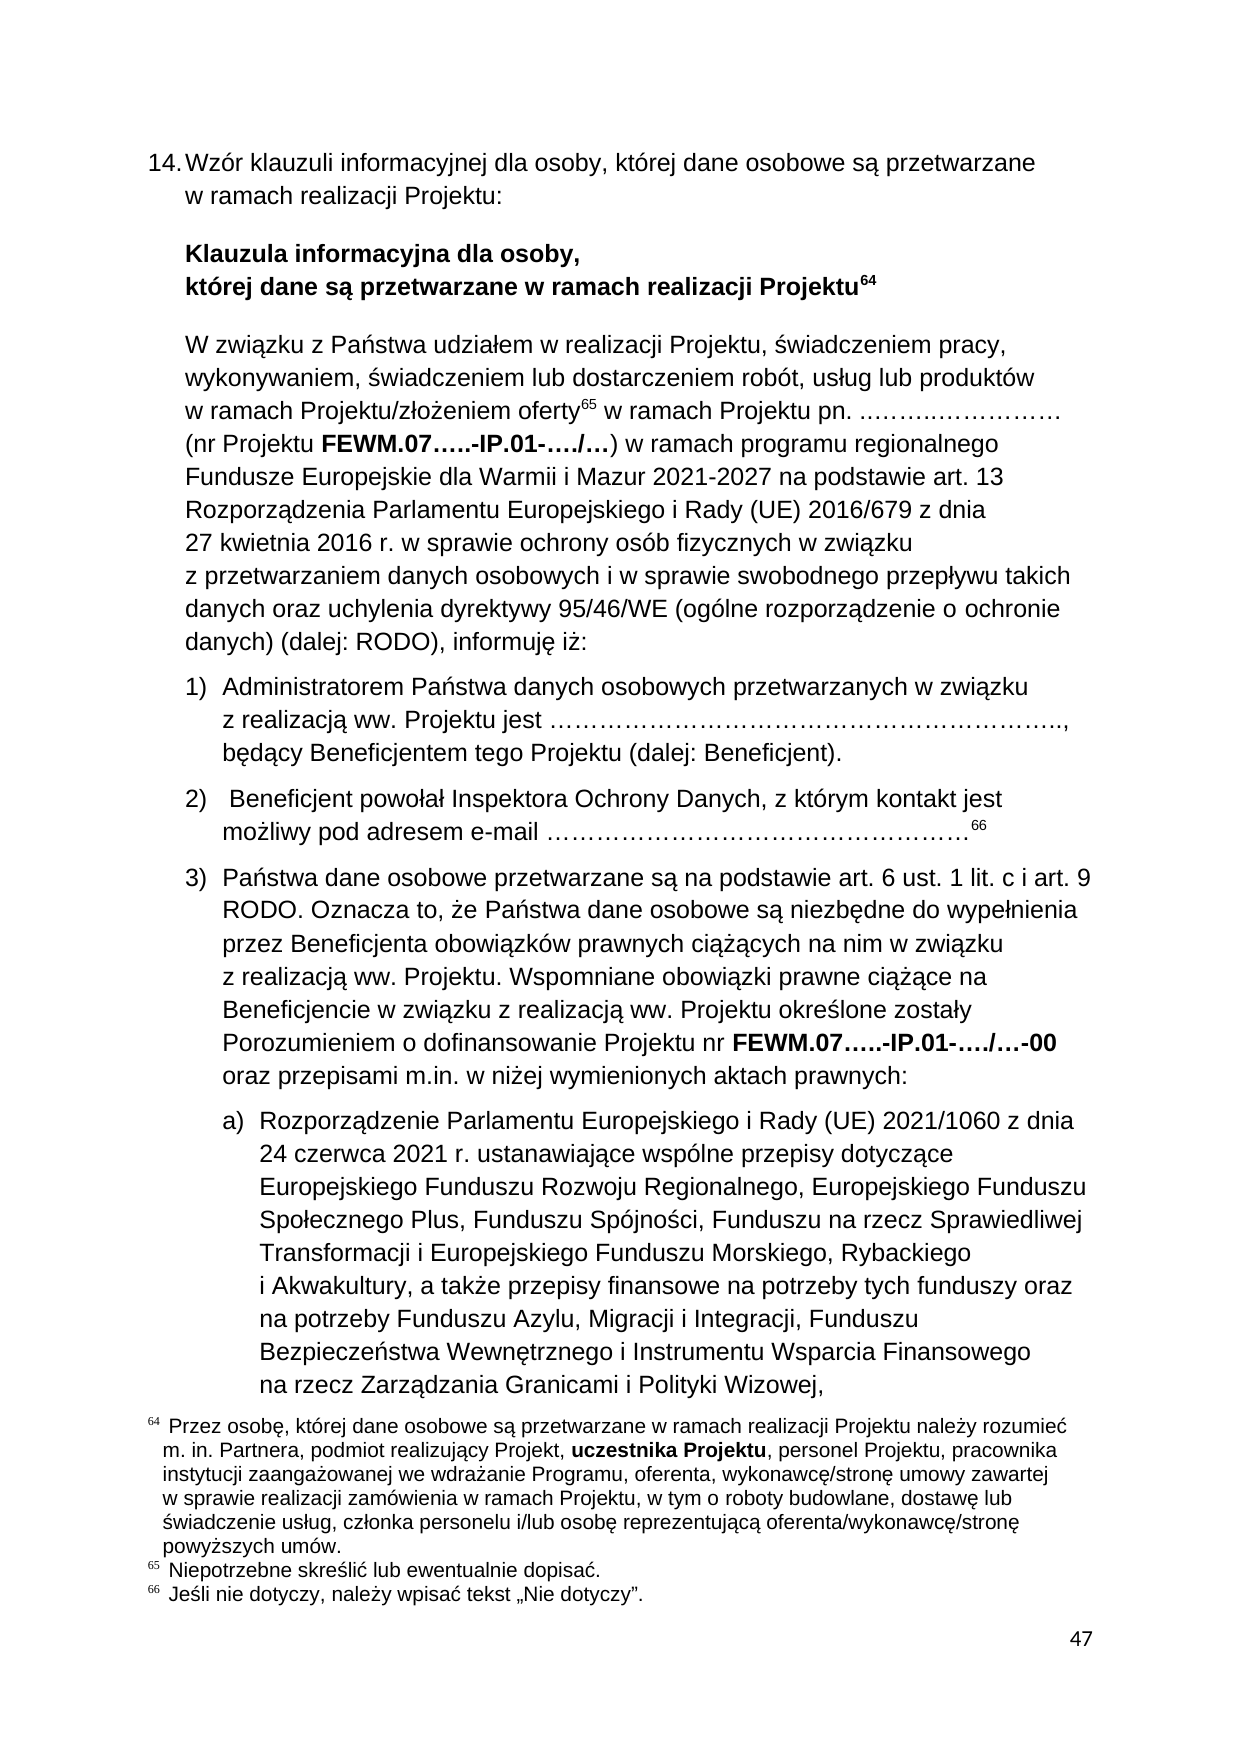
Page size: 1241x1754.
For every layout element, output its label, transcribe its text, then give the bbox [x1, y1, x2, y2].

list Państwa dane osobowe przetwarzane są na podstawie art. 6 ust. 1 lit. c i art. 9 RODO. Oznacza to, że Państwa dane osobowe są niezbędne do wypełnienia przez Beneficjenta obowiązków prawnych ciążących na nim w związku z realizacją ww. Projektu. Wspomniane obowiązki prawne ciążące na Beneficjencie w związku z realizacją ww. Projektu określone zostały Porozumieniem o dofinansowanie Projektu nr FEWM.07…..-IP.01-…./…-00 oraz przepisami m.in. w niżej wymienionych aktach prawnych: [185, 862, 1093, 1089]
list Administratorem Państwa danych osobowych przetwarzanych w związku z realizacją ww. Projektu jest …………………………………………………….., będący Beneficjentem tego Projektu (dalej: Beneficjent). [185, 672, 1093, 767]
text W związku z Państwa udziałem w realizacji Projektu, świadczeniem pracy, wykonywaniem, świadczeniem lub dostarczeniem robót, usług lub produktów w ramach Projektu/złożeniem oferty w ramach Projektu pn. ..……..…………… (nr Projektu FEWM.07…..-IP.01-…./…) w ramach programu regionalnego Fundusze Europejskie dla Warmii i Mazur 2021-2027 na podstawie art. 13 Rozporządzenia Parlamentu Europejskiego i Rady (UE) 2016/679 z dnia 27 kwietnia 2016 r. w sprawie ochrony osób fizycznych w związku z przetwarzaniem danych osobowych i w sprawie swobodnego przepływu takich danych oraz uchylenia dyrektywy 95/46/WE (ogólne rozporządzenie o ochronie danych) (dalej: RODO), informuję iż: [185, 330, 1093, 656]
text Klauzula informacyjna dla osoby, której dane są przetwarzane w ramach realizacji Projektu [185, 239, 1093, 300]
list Wzór klauzuli informacyjnej dla osoby, której dane osobowe są przetwarzane w ramach realizacji Projektu: [148, 148, 1093, 209]
list Rozporządzenie Parlamentu Europejskiego i Rady (UE) 2021/1060 z dnia 24 czerwca 2021 r. ustanawiające wspólne przepisy dotyczące Europejskiego Funduszu Rozwoju Regionalnego, Europejskiego Funduszu Społecznego Plus, Funduszu Spójności, Funduszu na rzecz Sprawiedliwej Transformacji i Europejskiego Funduszu Morskiego, Rybackiego i Akwakultury, a także przepisy finansowe na potrzeby tych funduszy oraz na potrzeby Funduszu Azylu, Migracji i Integracji, Funduszu Bezpieczeństwa Wewnętrznego i Instrumentu Wsparcia Finansowego na rzecz Zarządzania Granicami i Polityki Wizowej, [222, 1106, 1093, 1399]
list Beneficjent powołał Inspektora Ochrony Danych, z którym kontakt jest możliwy pod adresem e-mail …………………………………………… [185, 784, 1093, 846]
